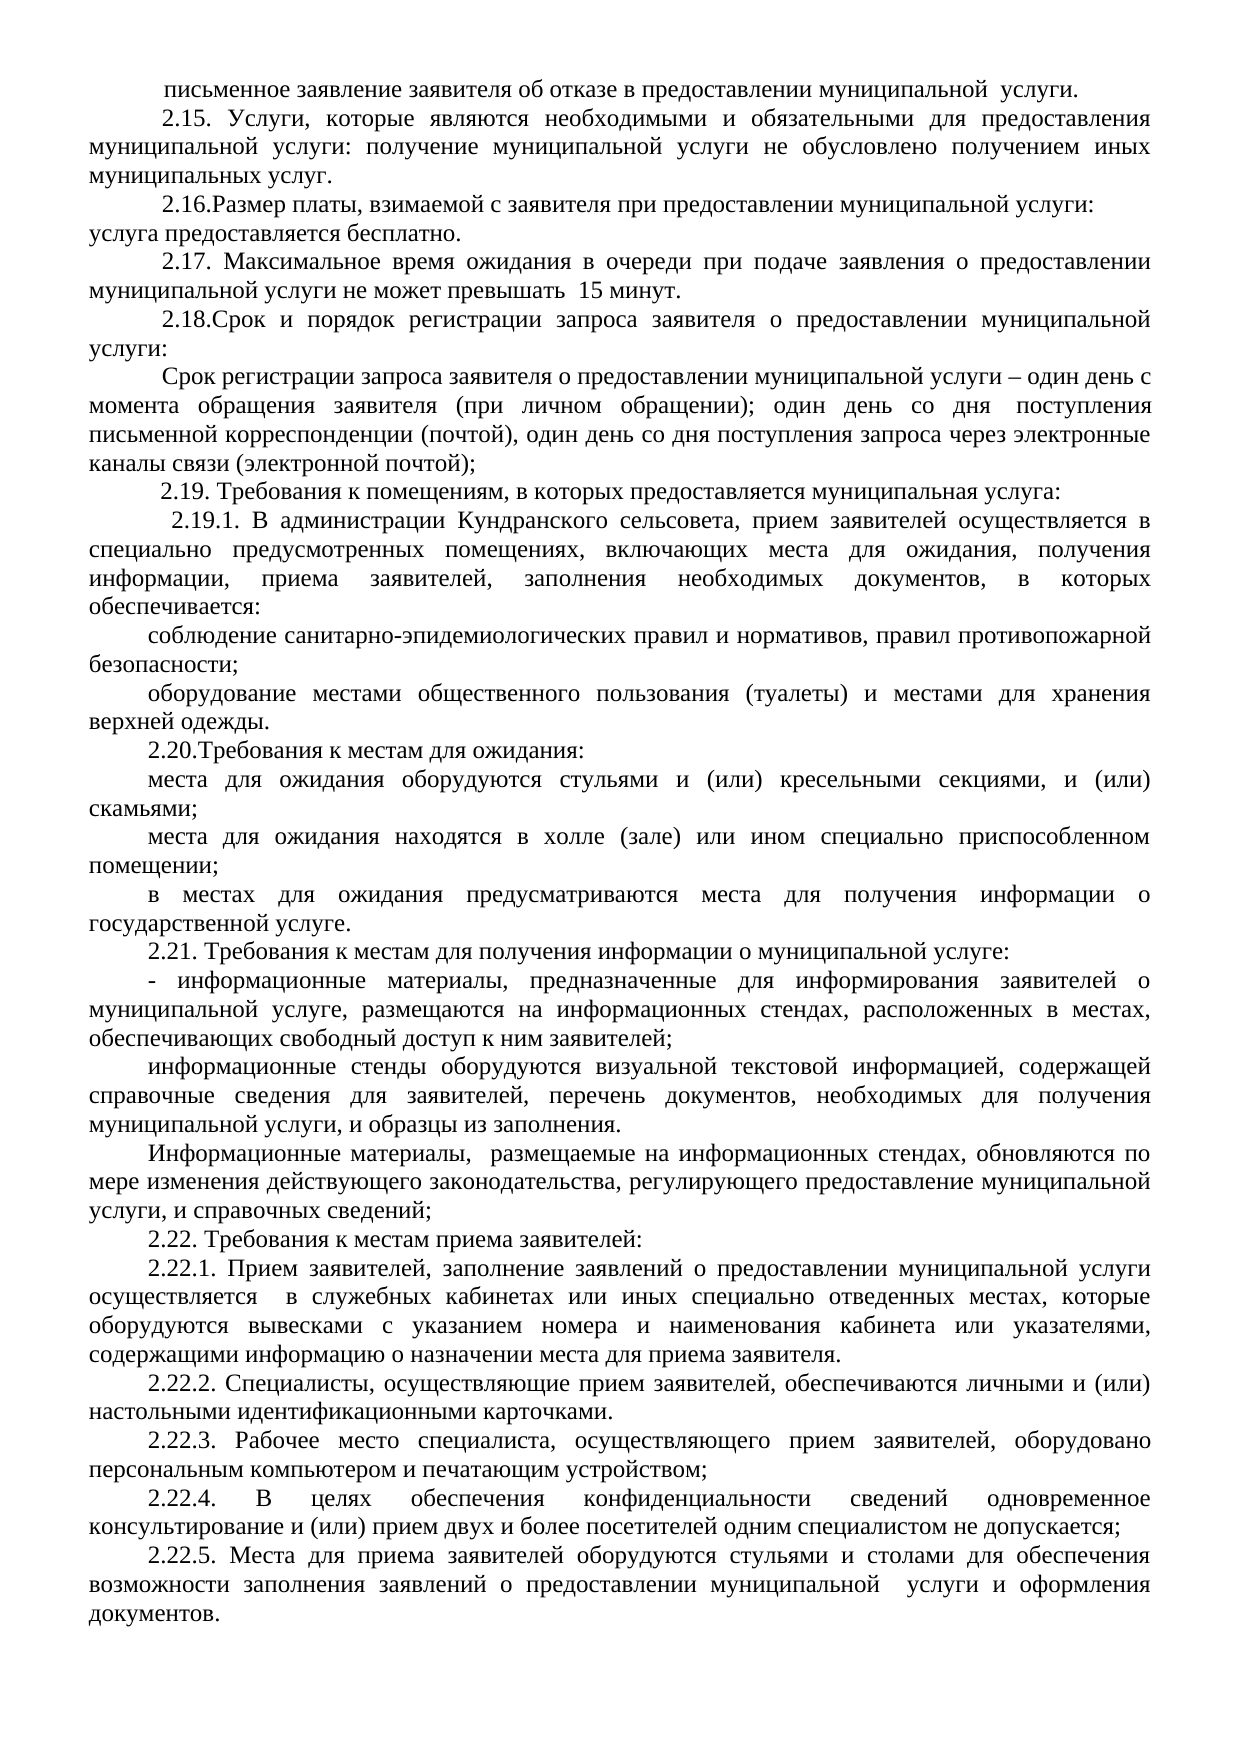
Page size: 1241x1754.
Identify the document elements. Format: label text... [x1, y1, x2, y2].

text 2.19. Требования к помещениям, в которых предоставляется муниципальная услуга: [89, 476, 1152, 505]
text соблюдение санитарно-эпидемиологических правил и нормативов, правил противопожарной безопасности; [89, 620, 1152, 678]
text 2.22.1. Прием заявителей, заполнение заявлений о предоставлении муниципальной услуги осуществляется в служебных кабинетах или иных специально отведенных местах, которые оборудуются вывесками с указанием номера и наименования кабинета или указателями, содержащими информацию о назначении места для приема заявителя. [89, 1253, 1152, 1368]
text Срок регистрации запроса заявителя о предоставлении муниципальной услуги – один день с момента обращения заявителя (при личном обращении); один день со дня поступления письменной корреспонденции (почтой), один день со дня поступления запроса через электронные каналы связи (электронной почтой); [89, 361, 1152, 476]
text оборудование местами общественного пользования (туалеты) и местами для хранения верхней одежды. [89, 678, 1152, 735]
text места для ожидания находятся в холле (зале) или ином специально приспособленном помещении; [89, 821, 1152, 879]
text 2.19.1. В администрации Кундранского сельсовета, прием заявителей осуществляется в специально предусмотренных помещениях, включающих места для ожидания, получения информации, приема заявителей, заполнения необходимых документов, в которых обеспечивается: [89, 505, 1152, 620]
text информационные стенды оборудуются визуальной текстовой информацией, содержащей справочные сведения для заявителей, перечень документов, необходимых для получения муниципальной услуги, и образцы из заполнения. [89, 1051, 1152, 1138]
text 2.22.3. Рабочее место специалиста, осуществляющего прием заявителей, оборудовано персональным компьютером и печатающим устройством; [89, 1425, 1152, 1483]
text в местах для ожидания предусматриваются места для получения информации о государственной услуге. [89, 879, 1152, 936]
text места для ожидания оборудуются стульями и (или) кресельными секциями, и (или) скамьями; [89, 764, 1152, 821]
text 2.22. Требования к местам приема заявителей: [89, 1224, 1152, 1253]
text 2.18.Срок и порядок регистрации запроса заявителя о предоставлении муниципальной услуги: [89, 304, 1152, 361]
text письменное заявление заявителя об отказе в предоставлении муниципальной услуги. [89, 74, 1152, 103]
text 2.22.5. Места для приема заявителей оборудуются стульями и столами для обеспечения возможности заполнения заявлений о предоставлении муниципальной услуги и оформления документов. [89, 1540, 1152, 1626]
text 2.20.Требования к местам для ожидания: [89, 735, 1152, 764]
text 2.15. Услуги, которые являются необходимыми и обязательными для предоставления муниципальной услуги: получение муниципальной услуги не обусловлено получением иных муниципальных услуг. [89, 103, 1152, 189]
text 2.21. Требования к местам для получения информации о муниципальной услуге: [89, 936, 1152, 965]
text 2.16.Размер платы, взимаемой с заявителя при предоставлении муниципальной услуги: услуга предоставляется бесплатно. [89, 189, 1152, 246]
text 2.22.2. Специалисты, осуществляющие прием заявителей, обеспечиваются личными и (или) настольными идентификационными карточками. [89, 1368, 1152, 1425]
text Информационные материалы, размещаемые на информационных стендах, обновляются по мере изменения действующего законодательства, регулирующего предоставление муниципальной услуги, и справочных сведений; [89, 1138, 1152, 1224]
text 2.17. Максимальное время ожидания в очереди при подаче заявления о предоставлении муниципальной услуги не может превышать 15 минут. [89, 246, 1152, 304]
text - информационные материалы, предназначенные для информирования заявителей о муниципальной услуге, размещаются на информационных стендах, расположенных в местах, обеспечивающих свободный доступ к ним заявителей; [89, 965, 1152, 1051]
text 2.22.4. В целях обеспечения конфиденциальности сведений одновременное консультирование и (или) прием двух и более посетителей одним специалистом не допускается; [89, 1483, 1152, 1540]
